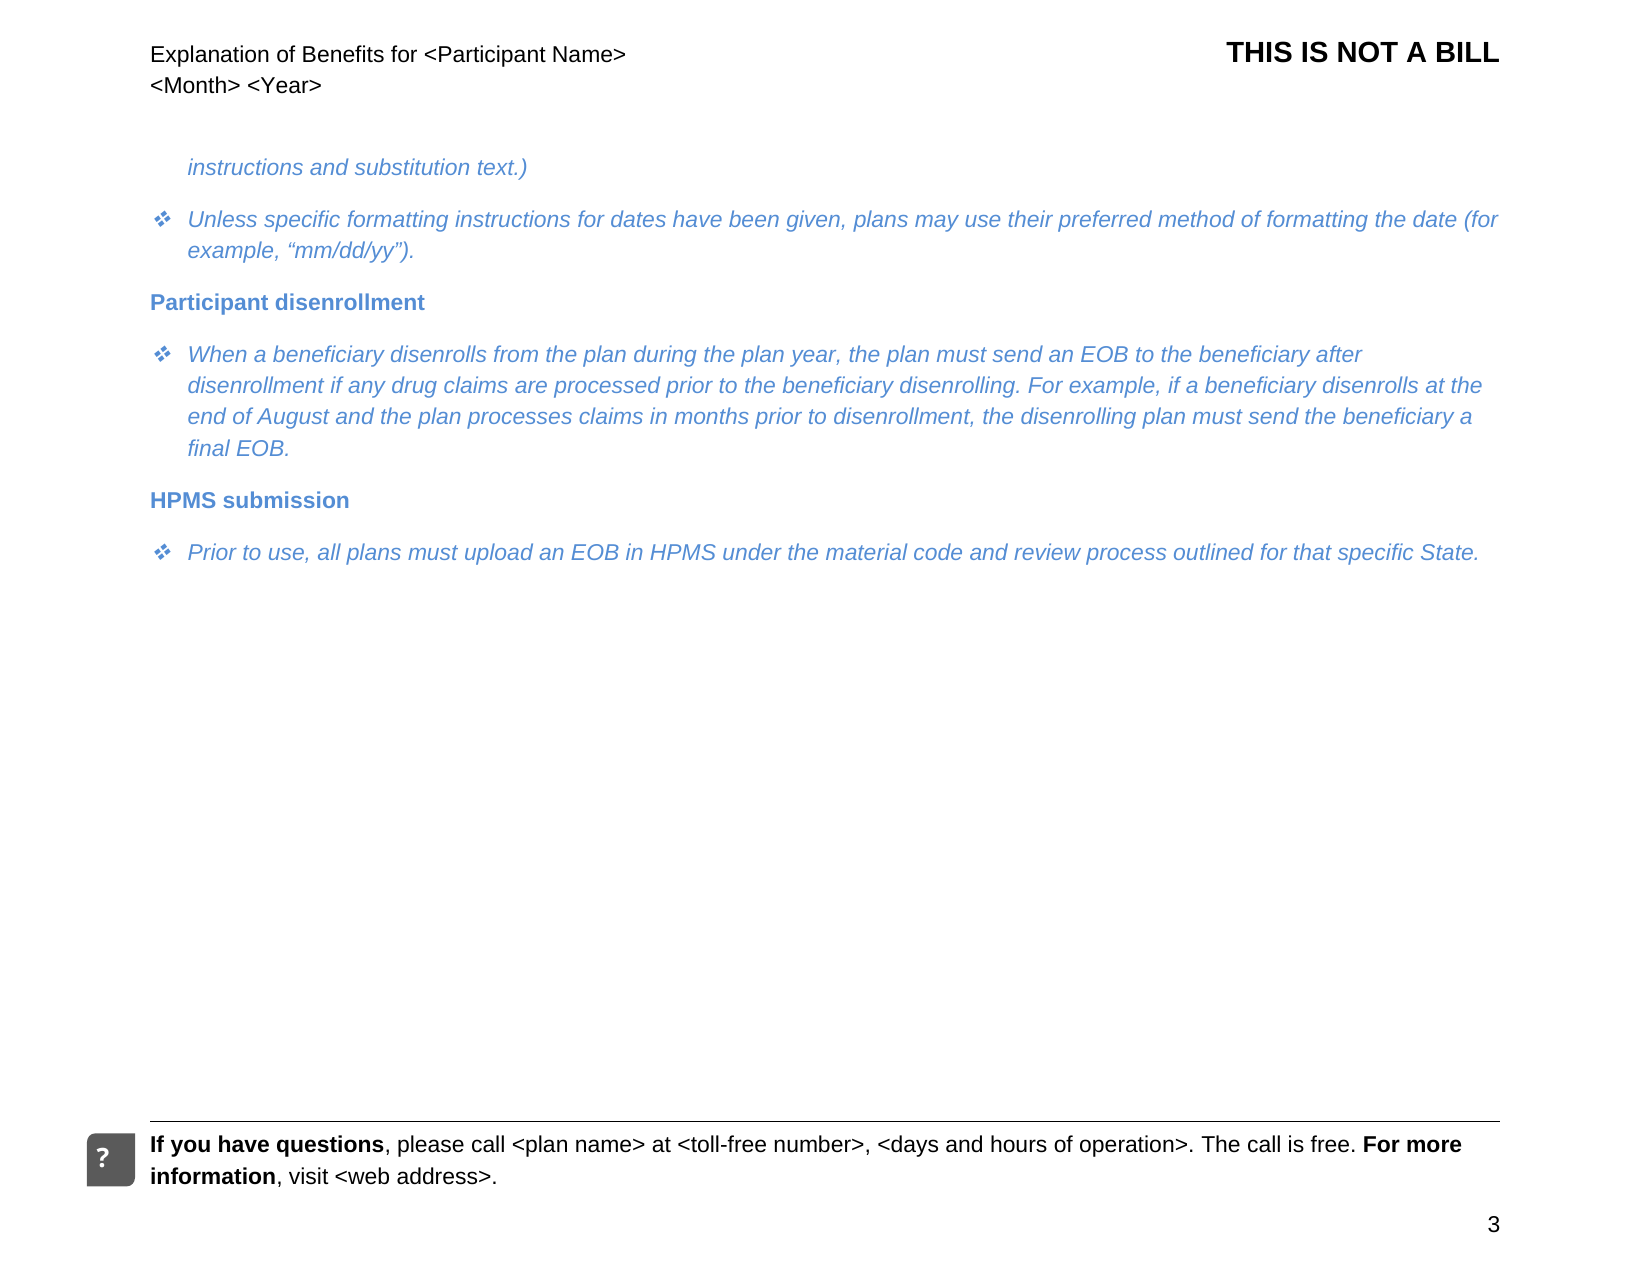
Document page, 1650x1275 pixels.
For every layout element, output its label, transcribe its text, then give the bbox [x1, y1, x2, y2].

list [150, 150, 1500, 181]
text Participant disenrollment [150, 285, 1500, 317]
text HPMS submission [150, 483, 1500, 514]
list When a beneficiary disenrolls from the plan during the plan year, the plan must send an EOB to the beneficiary after disenrollment if any drug claims are processed prior to the beneficiary disenrolling. For example, if a beneficiary disenrolls at the end of August and the plan processes claims in months prior to disenrollment, the disenrolling plan must send the beneficiary a final EOB. [150, 337, 1500, 462]
list Prior to use, all plans must upload an EOB in HPMS under the material code and review process outlined for that specific State. [150, 535, 1500, 567]
list Unless specific formatting instructions for dates have been given, plans may use their preferred method of formatting the date (for example, “mm/dd/yy”). [150, 202, 1500, 264]
